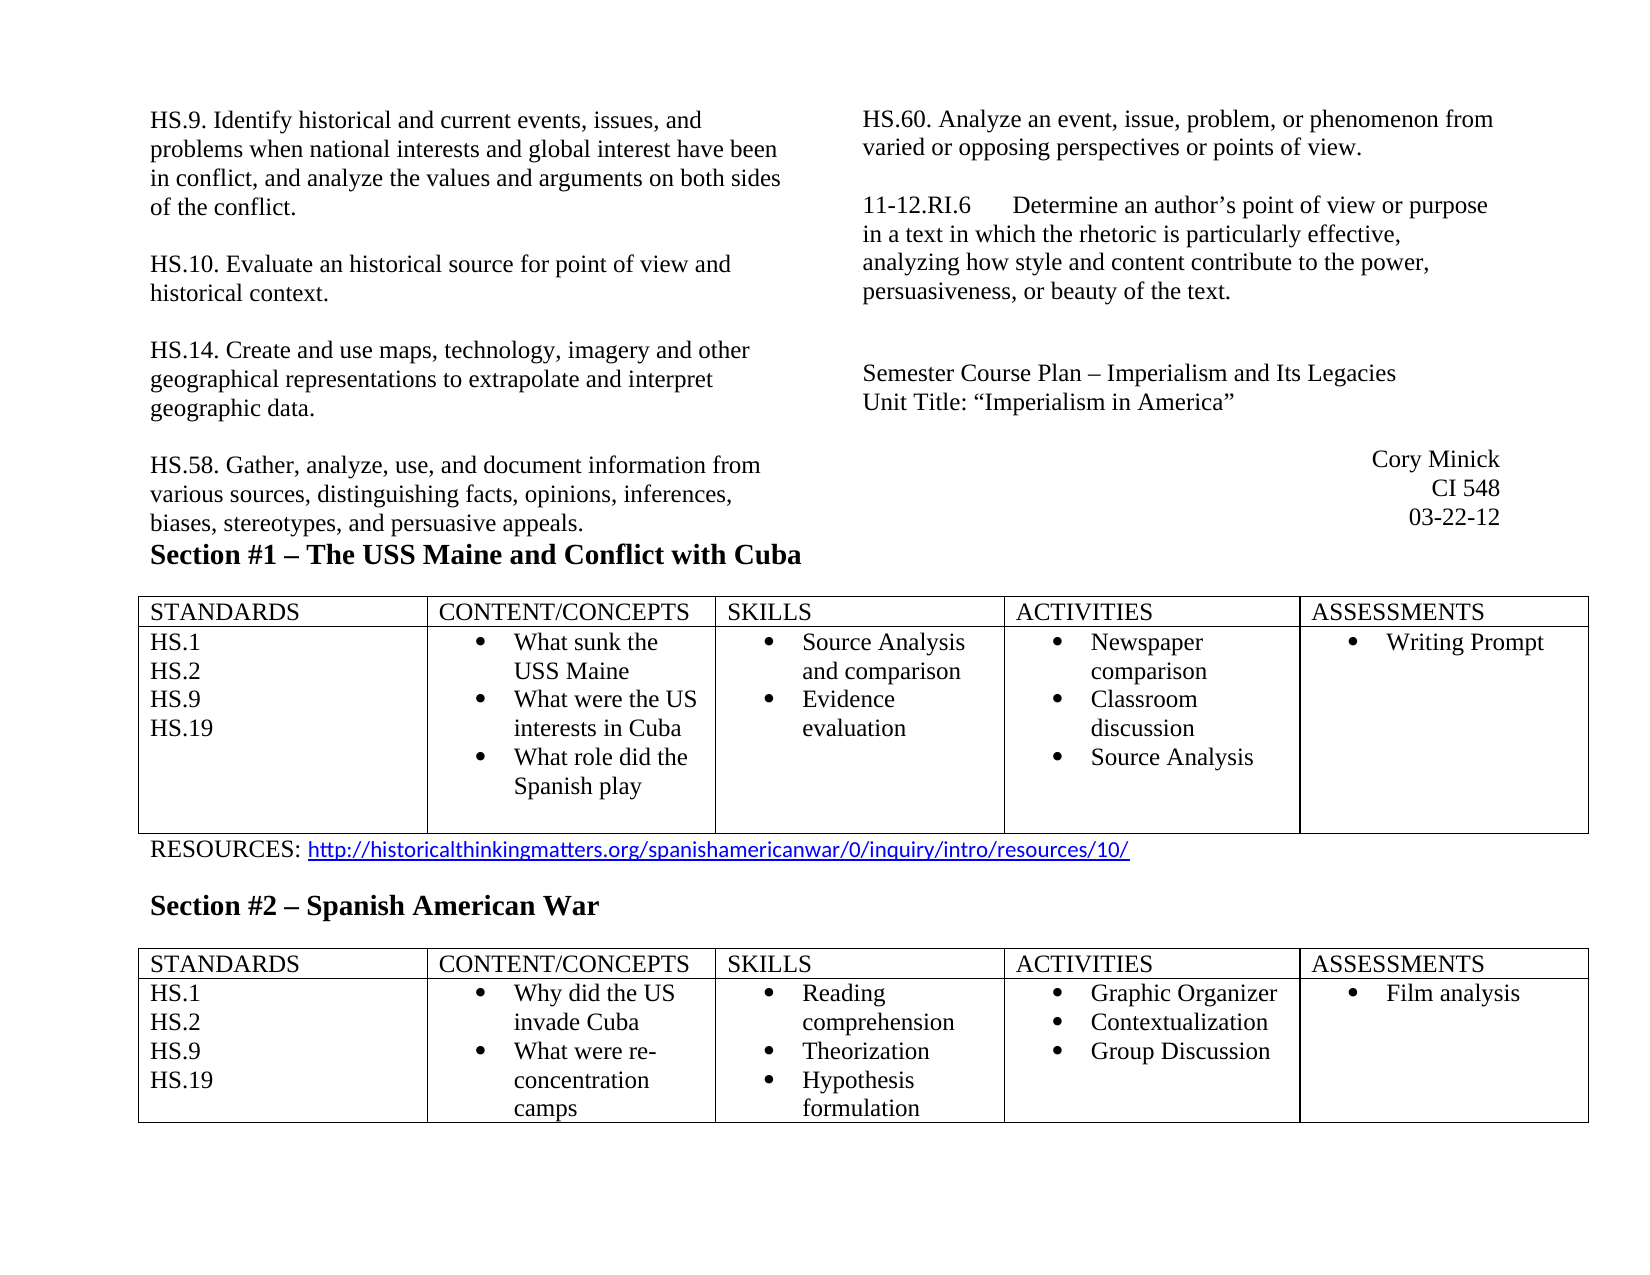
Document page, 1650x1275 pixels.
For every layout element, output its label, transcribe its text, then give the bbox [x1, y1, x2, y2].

text HS.14. Create and use maps, technology, imagery and other geographical representations to extrapolate and interpret geographic data. [150, 336, 787, 422]
text HS.60. Analyze an event, issue, problem, or phenomenon from varied or opposing perspectives or points of view. [862, 104, 1500, 161]
table_header SKILLS [716, 597, 1004, 626]
text Section #1 – The USS Maine and Conflict with Cuba [150, 537, 1500, 570]
text CI 548 [862, 473, 1500, 502]
text 03-22-12 [862, 502, 1500, 531]
table_cell HS.1 HS.2 HS.9 HS.19 [139, 627, 427, 833]
table_header STANDARDS [139, 597, 427, 626]
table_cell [428, 979, 715, 1122]
text HS.9. Identify historical and current events, issues, and problems when national interests and global interest have been in conflict, and analyze the values and arguments on both sides of the conflict. [150, 106, 787, 221]
text 11-12.RI.6 Determine an author’s point of view or purpose in a text in which the rhetoric is particularly effective, analyzing how style and content contribute to the power, persuasiveness, or beauty of the text. [862, 190, 1500, 305]
table_header ASSESSMENTS [1301, 597, 1588, 626]
table_header CONTENT/CONCEPTS [428, 597, 715, 626]
text RESOURCES: http://historicalthinkingmatters.org/spanishamericanwar/0/inquiry/intro/resources/10/ [150, 834, 1500, 863]
table_header STANDARDS [139, 949, 427, 977]
table_cell What sunk the USS Maine What were the US interests in Cuba What role did the Spanish play [428, 627, 715, 833]
table_header CONTENT/CONCEPTS [428, 949, 715, 977]
table_cell Newspaper comparison Classroom discussion Source Analysis [1005, 627, 1299, 833]
table_cell Film analysis [1301, 979, 1588, 1122]
text Semester Course Plan – Imperialism and Its Legacies [862, 358, 1500, 387]
table_cell Source Analysis and comparison Evidence evaluation [716, 627, 1004, 833]
text Section #2 – Spanish American War [150, 888, 1500, 922]
text HS.10. Evaluate an historical source for point of view and historical context. [150, 249, 787, 307]
table_header SKILLS [716, 949, 1004, 977]
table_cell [1005, 979, 1299, 1122]
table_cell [716, 979, 1004, 1122]
table_cell Writing Prompt [1301, 627, 1588, 833]
table_header ACTIVITIES [1005, 949, 1299, 977]
text Cory Minick [862, 444, 1500, 473]
table_header ACTIVITIES [1005, 597, 1299, 626]
table_header ASSESSMENTS [1301, 949, 1588, 977]
text Unit Title: “Imperialism in America” [862, 387, 1500, 416]
text HS.58. Gather, analyze, use, and document information from various sources, distinguishing facts, opinions, inferences, biases, stereotypes, and persuasive appeals. [150, 451, 787, 537]
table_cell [139, 979, 427, 1122]
